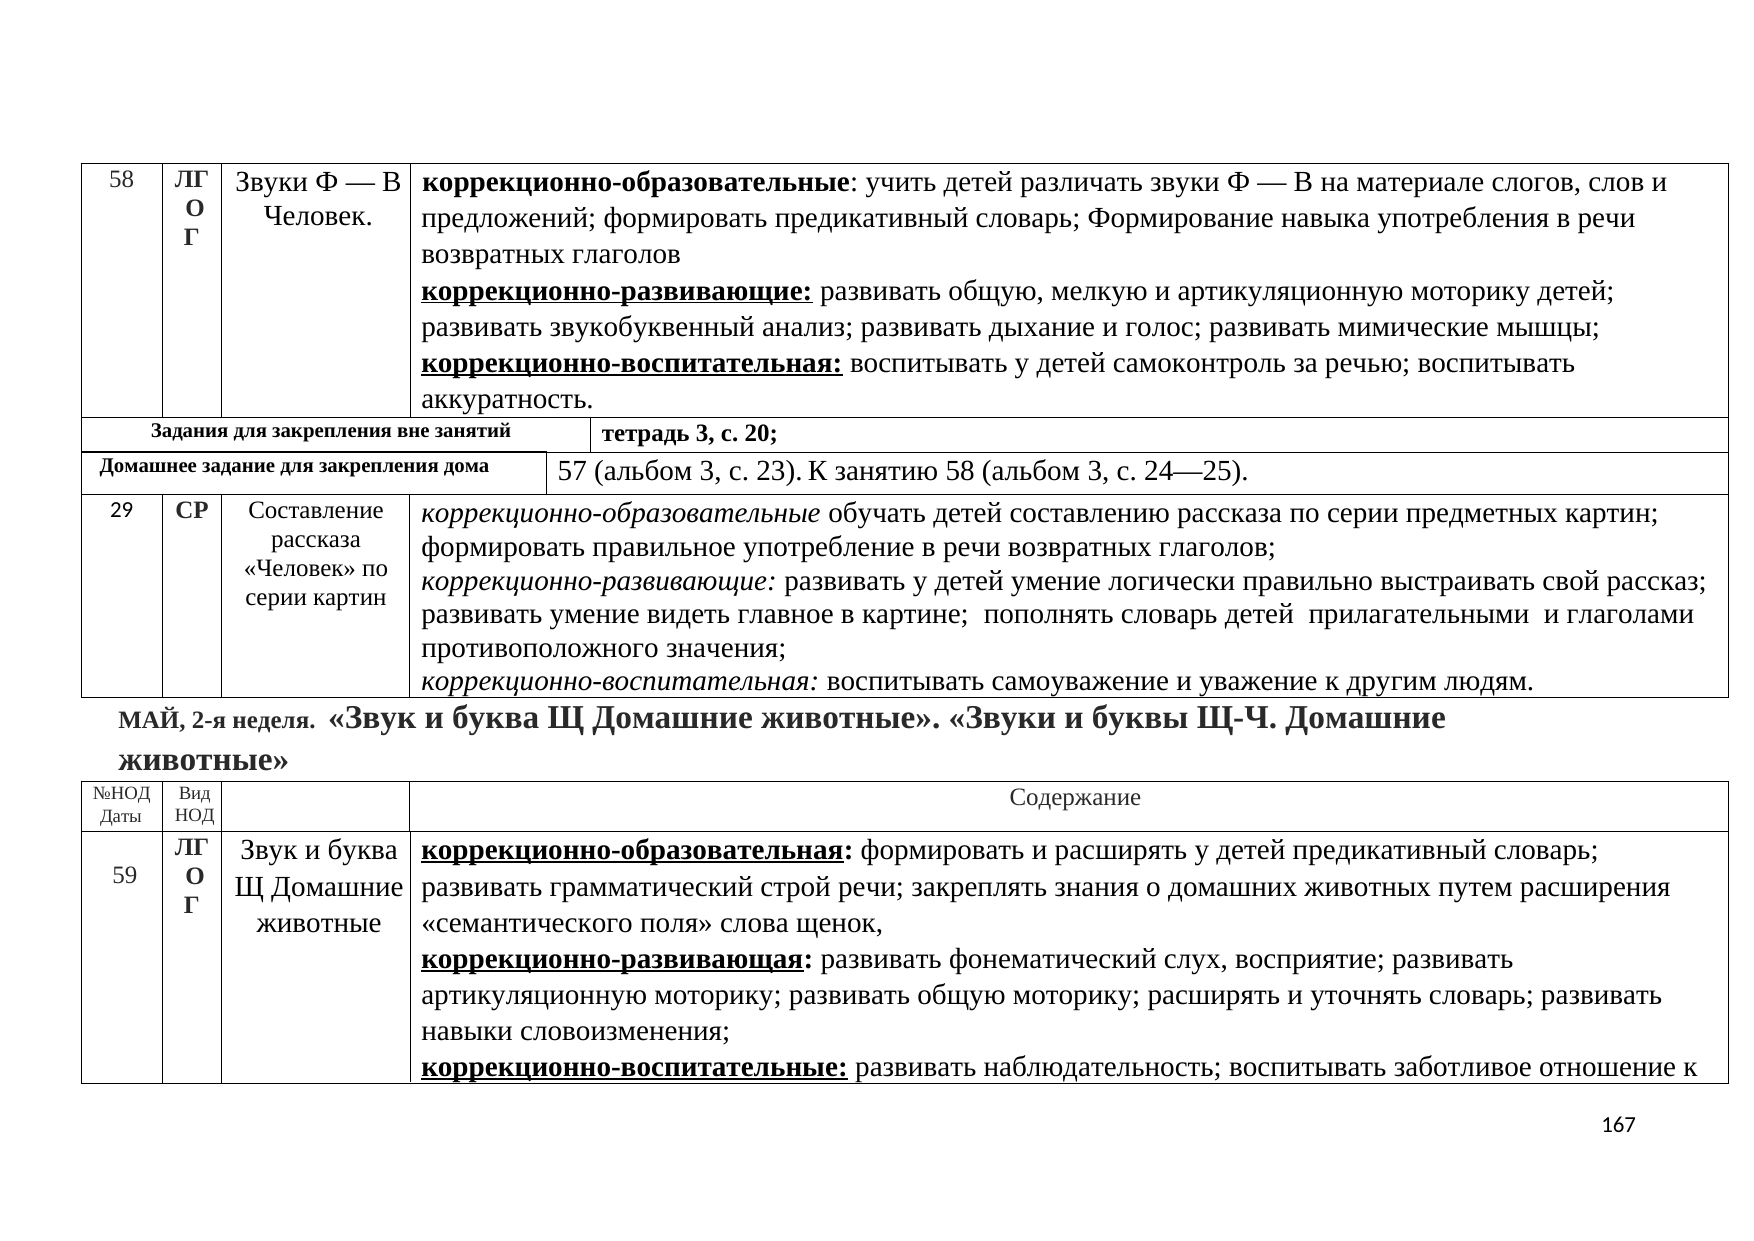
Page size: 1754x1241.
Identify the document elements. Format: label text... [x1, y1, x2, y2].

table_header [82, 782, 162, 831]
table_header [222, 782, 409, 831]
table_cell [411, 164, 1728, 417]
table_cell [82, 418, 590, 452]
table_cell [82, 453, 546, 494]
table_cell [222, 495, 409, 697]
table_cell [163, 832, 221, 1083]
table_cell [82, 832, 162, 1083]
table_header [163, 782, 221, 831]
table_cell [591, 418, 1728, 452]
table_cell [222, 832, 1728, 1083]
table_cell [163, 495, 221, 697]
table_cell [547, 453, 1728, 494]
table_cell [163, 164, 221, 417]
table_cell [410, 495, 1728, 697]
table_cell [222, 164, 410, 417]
text МАЙ, 2-я неделя. «Звук и буква Щ Домашние животные». «Звуки и буквы Щ-Ч. Домашние животные» [118, 698, 1573, 777]
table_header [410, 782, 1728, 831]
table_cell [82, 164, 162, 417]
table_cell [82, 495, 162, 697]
